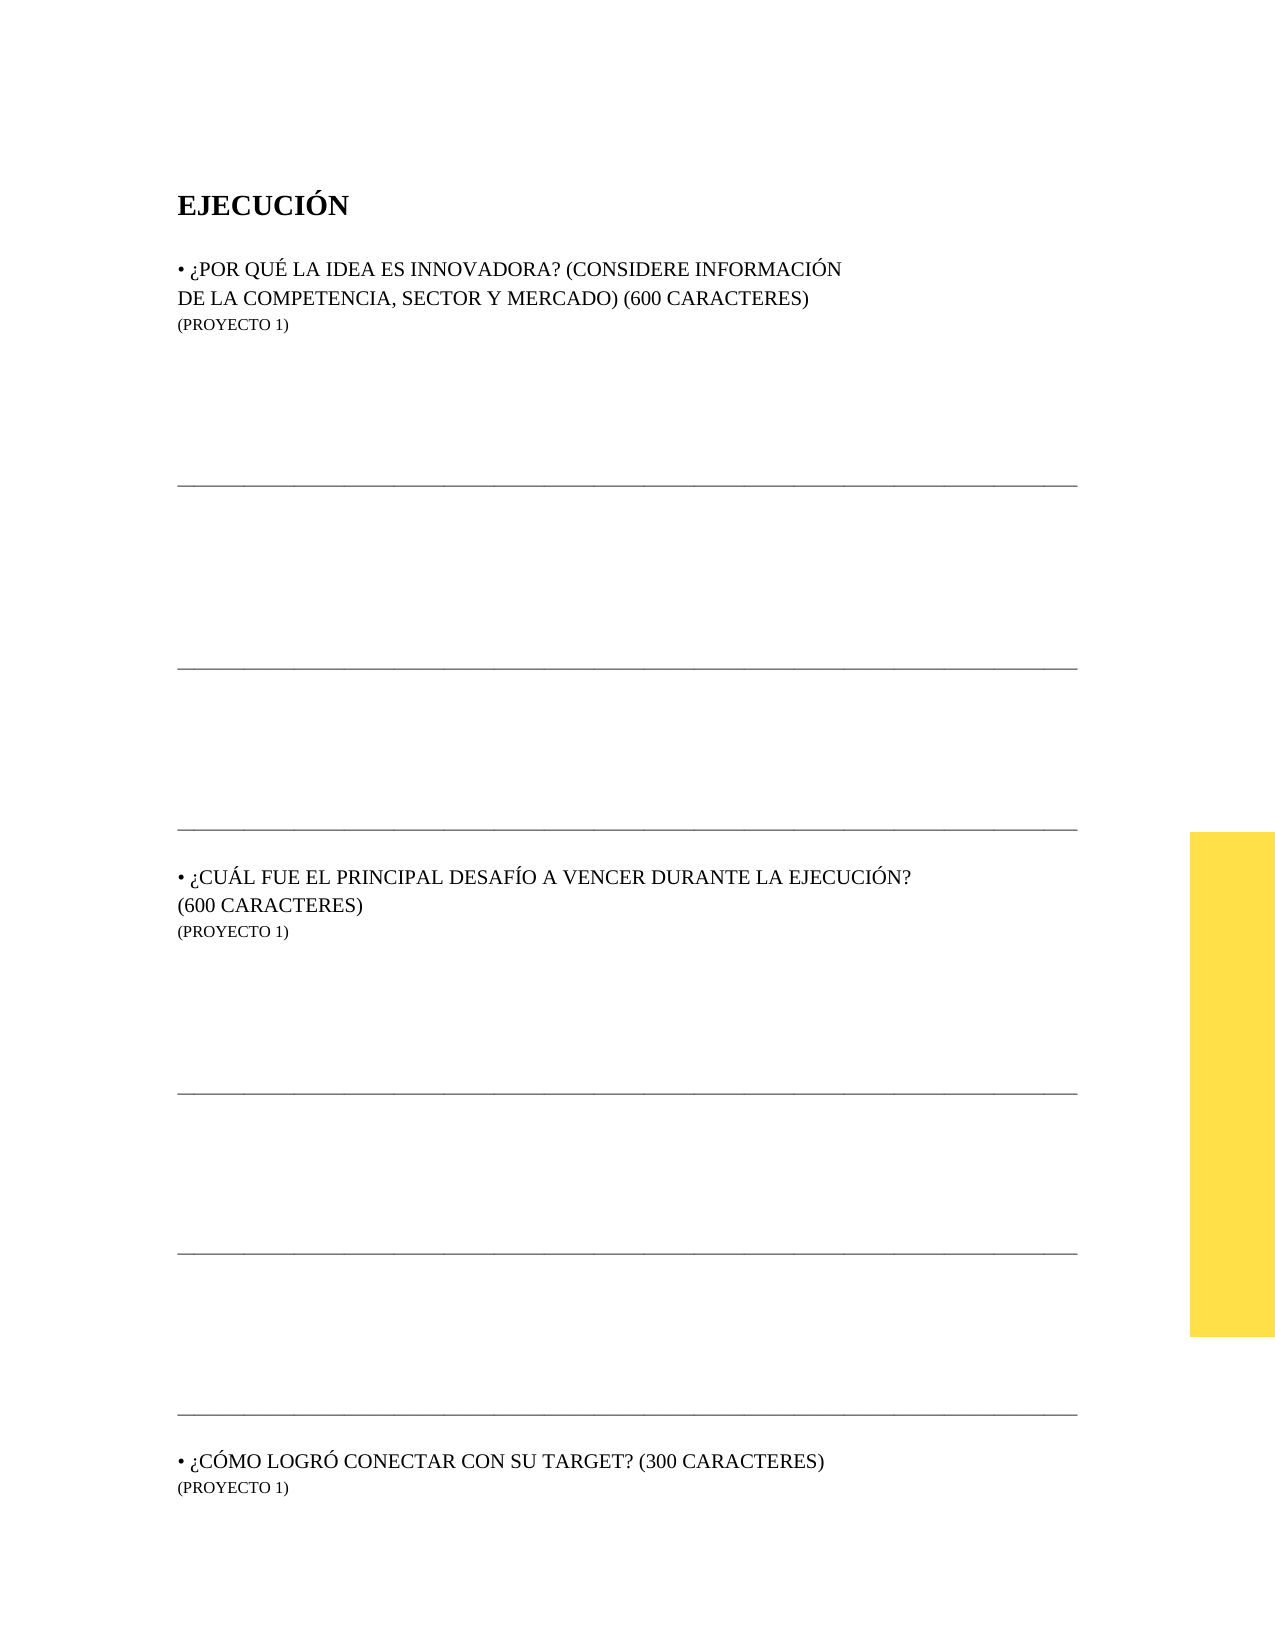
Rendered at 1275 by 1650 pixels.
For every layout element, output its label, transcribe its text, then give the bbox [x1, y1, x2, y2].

text (Proyecto 1) [177, 314, 1098, 334]
text —————————————————————————————————————————————————————— [177, 819, 1098, 838]
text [177, 1403, 1098, 1423]
text —————————————————————————————————————————————————————— [177, 658, 1098, 677]
text —————————————————————————————————————————————————————— [177, 1083, 1098, 1102]
text (600 caracteres) [177, 893, 1098, 917]
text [177, 1243, 1098, 1262]
text (Proyecto 1) [177, 1478, 1098, 1497]
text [177, 475, 1098, 494]
picture [1189, 832, 1275, 1337]
text de la competencia, sector y mercado) (600 caracteres) [177, 286, 1098, 310]
text • ¿Por qué la idea es innovadora? (Considere información [177, 257, 1098, 281]
text • ¿Cuál fue el principal desafío a vencer durante la ejecución? [177, 864, 1098, 889]
text • ¿Cómo logró conectar con su target? (300 caracteres) [177, 1449, 1098, 1473]
text (Proyecto 1) [177, 922, 1098, 941]
text Ejecución [177, 188, 1098, 221]
